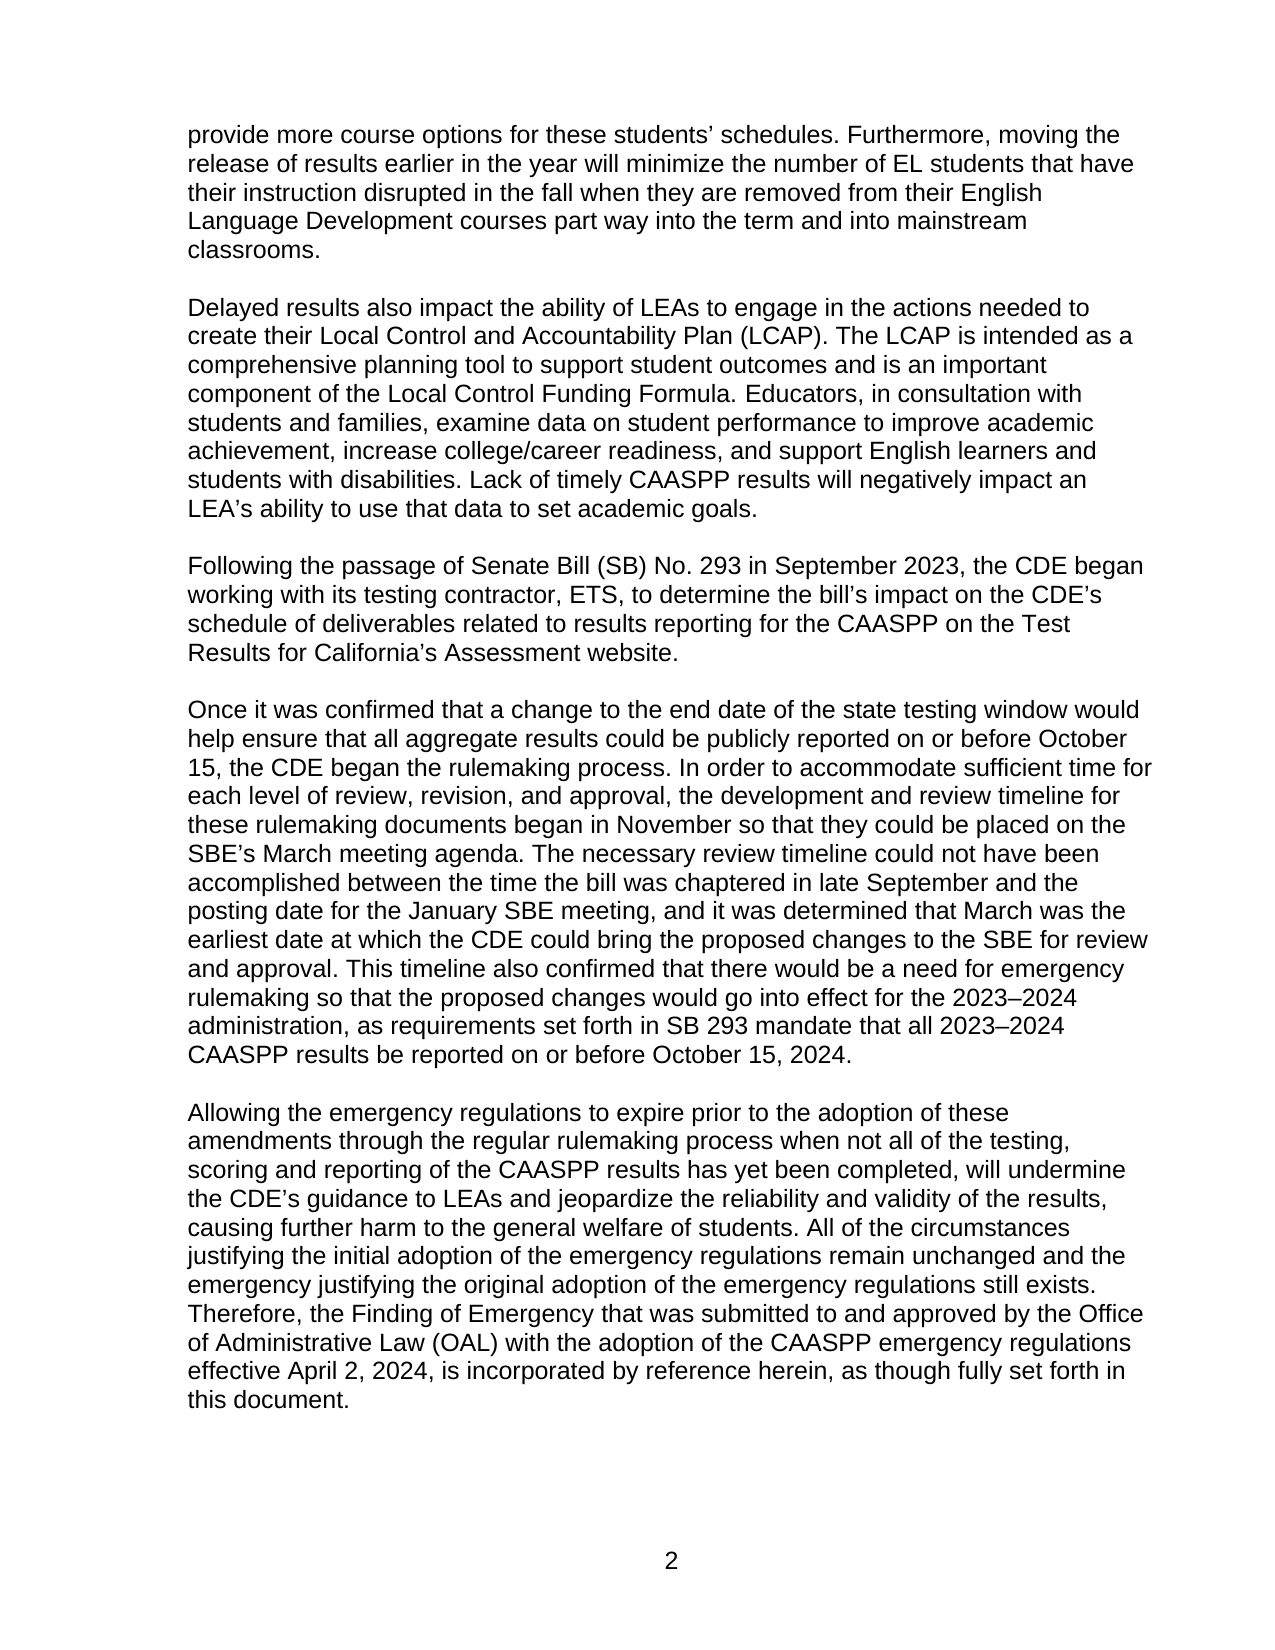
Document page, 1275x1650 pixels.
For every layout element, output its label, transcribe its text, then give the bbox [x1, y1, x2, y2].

text Allowing the emergency regulations to expire prior to the adoption of these amendments through the regular rulemaking process when not all of the testing, scoring and reporting of the CAASPP results has yet been completed, will undermine the CDE’s guidance to LEAs and jeopardize the reliability and validity of the results, causing further harm to the general welfare of students. All of the circumstances justifying the initial adoption of the emergency regulations remain unchanged and the emergency justifying the original adoption of the emergency regulations still exists. Therefore, the Finding of Emergency that was submitted to and approved by the Office of Administrative Law (OAL) with the adoption of the CAASPP emergency regulations effective April 2, 2024, is incorporated by reference herein, as though fully set forth in this document. [187, 1097, 1155, 1414]
text Once it was confirmed that a change to the end date of the state testing window would help ensure that all aggregate results could be publicly reported on or before October 15, the CDE began the rulemaking process. In order to accommodate sufficient time for each level of review, revision, and approval, the development and review timeline for these rulemaking documents began in November so that they could be placed on the SBE’s March meeting agenda. The necessary review timeline could not have been accomplished between the time the bill was chaptered in late September and the posting date for the January SBE meeting, and it was determined that March was the earliest date at which the CDE could bring the proposed changes to the SBE for review and approval. This timeline also confirmed that there would be a need for emergency rulemaking so that the proposed changes would go into effect for the 2023–2024 administration, as requirements set forth in SB 293 mandate that all 2023–2024 CAASPP results be reported on or before October 15, 2024. [187, 695, 1155, 1069]
text Delayed results also impact the ability of LEAs to engage in the actions needed to create their Local Control and Accountability Plan (LCAP). The LCAP is intended as a comprehensive planning tool to support student outcomes and is an important component of the Local Control Funding Formula. Educators, in consultation with students and families, examine data on student performance to improve academic achievement, increase college/career readiness, and support English learners and students with disabilities. Lack of timely CAASPP results will negatively impact an LEA’s ability to use that data to set academic goals. [187, 292, 1155, 522]
text Following the passage of Senate Bill (SB) No. 293 in September 2023, the CDE began working with its testing contractor, ETS, to determine the bill’s impact on the CDE’s schedule of deliverables related to results reporting for the CAASPP on the Test Results for California’s Assessment website. [187, 551, 1155, 666]
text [187, 120, 1155, 264]
